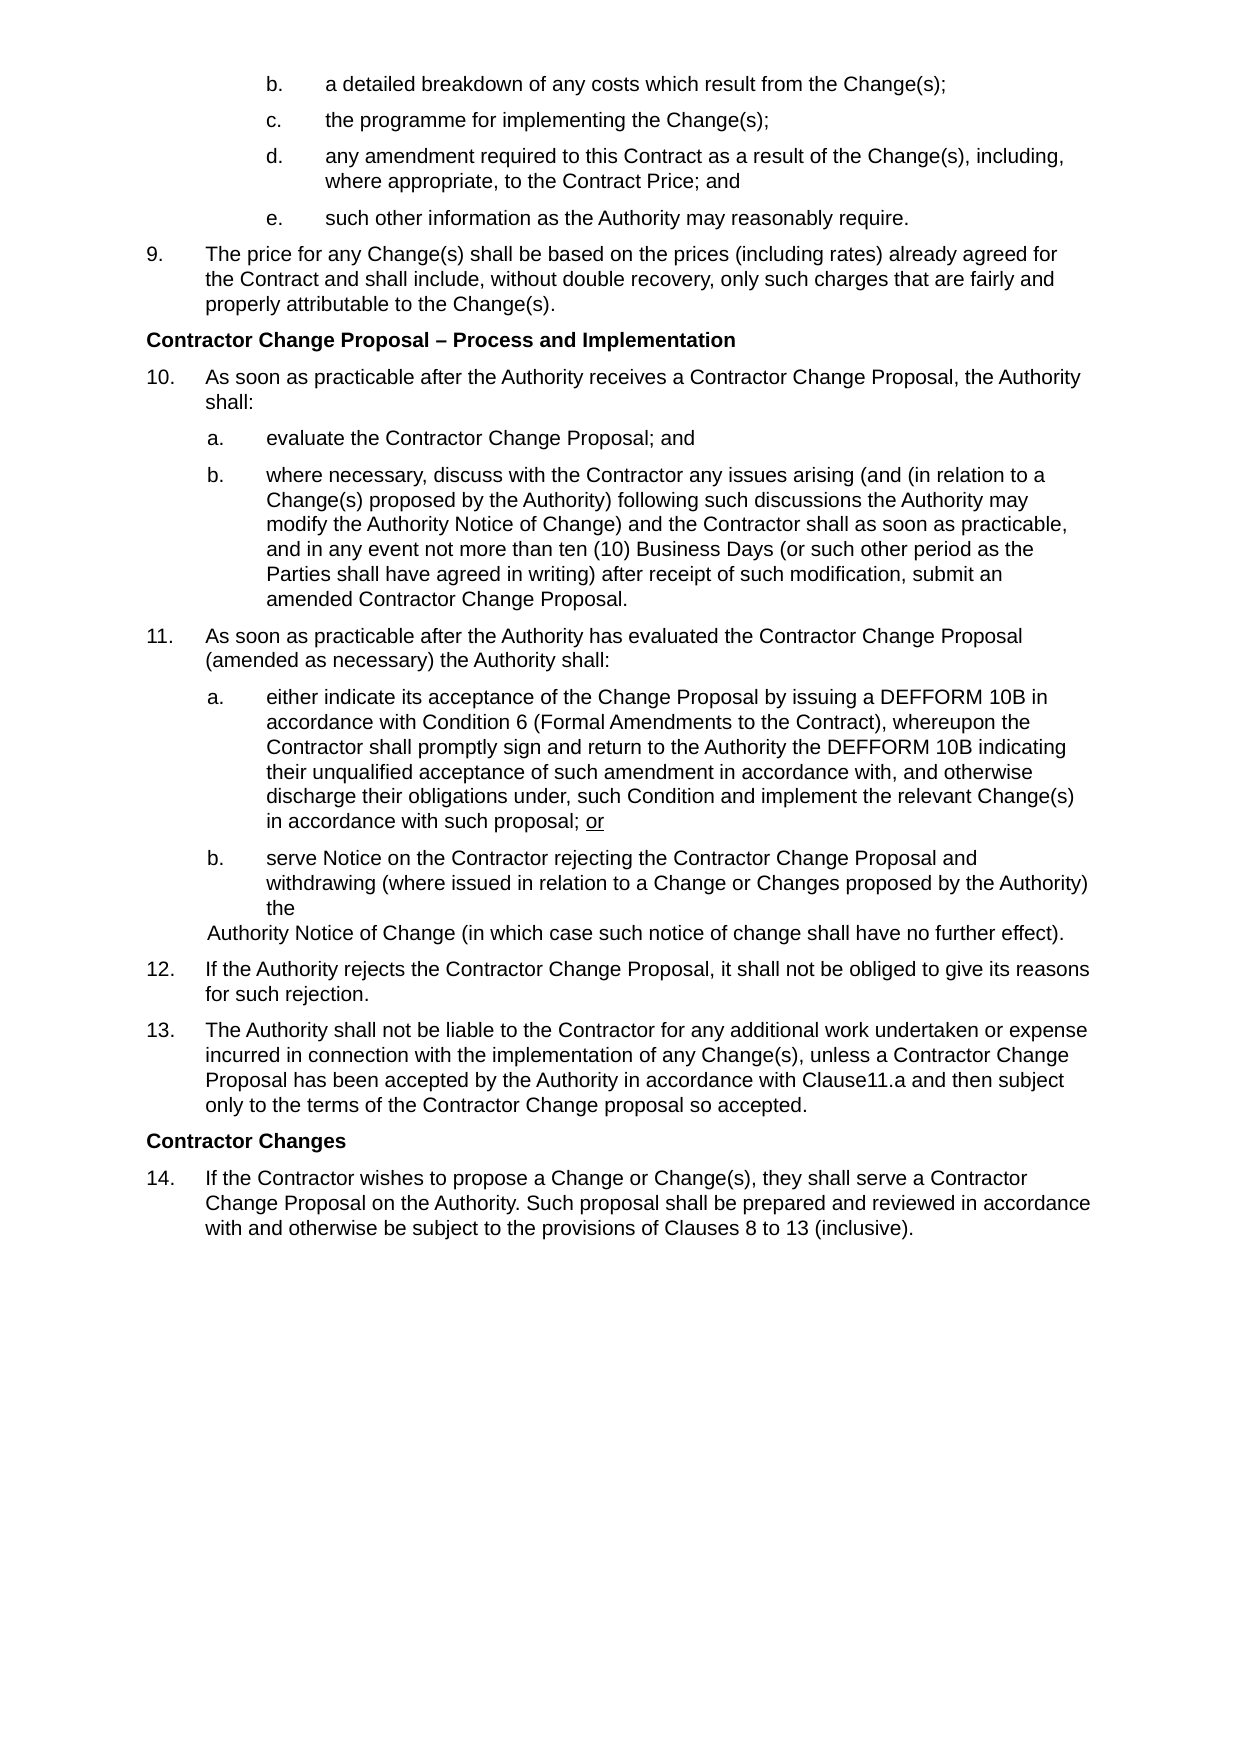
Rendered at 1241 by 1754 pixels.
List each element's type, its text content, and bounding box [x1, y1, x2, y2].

list If the Contractor wishes to propose a Change or Change(s), they shall serve a Contractor Change Proposal on the Authority. Such proposal shall be prepared and reviewed in accordance with and otherwise be subject to the provisions of Clauses 8 to 13 (inclusive). [146, 1166, 1093, 1239]
list the programme for implementing the Change(s); [266, 108, 1093, 132]
list The price for any Change(s) shall be based on the prices (including rates) already agreed for the Contract and shall include, without double recovery, only such charges that are fairly and properly attributable to the Change(s). [146, 242, 1093, 316]
list As soon as practicable after the Authority has evaluated the Contractor Change Proposal (amended as necessary) the Authority shall: [146, 623, 1093, 672]
text Contractor Changes [146, 1129, 1098, 1153]
list If the Authority rejects the Contractor Change Proposal, it shall not be obliged to give its reasons for such rejection. [146, 957, 1093, 1006]
list any amendment required to this Contract as a result of the Change(s), including, where appropriate, to the Contract Price; and [266, 144, 1093, 193]
list As soon as practicable after the Authority receives a Contractor Change Proposal, the Authority shall: [146, 365, 1093, 413]
list evaluate the Contractor Change Proposal; and [207, 426, 1093, 450]
list serve Notice on the Contractor rejecting the Contractor Change Proposal and withdrawing (where issued in relation to a Change or Changes proposed by the Authority) the [207, 846, 1093, 919]
list The Authority shall not be liable to the Contractor for any additional work undertaken or expense incurred in connection with the implementation of any Change(s), unless a Contractor Change Proposal has been accepted by the Authority in accordance with Clause11.a and then subject only to the terms of the Contractor Change proposal so accepted. [146, 1018, 1093, 1117]
list a detailed breakdown of any costs which result from the Change(s); [266, 71, 1093, 95]
list such other information as the Authority may reasonably require. [266, 206, 1093, 229]
text Authority Notice of Change (in which case such notice of change shall have no further effect). [207, 920, 1093, 944]
list where necessary, discuss with the Contractor any issues arising (and (in relation to a Change(s) proposed by the Authority) following such discussions the Authority may modify the Authority Notice of Change) and the Contractor shall as soon as practicable, and in any event not more than ten (10) Business Days (or such other period as the Parties shall have agreed in writing) after receipt of such modification, submit an amended Contractor Change Proposal. [207, 462, 1093, 611]
text Contractor Change Proposal – Process and Implementation [146, 328, 1098, 352]
list either indicate its acceptance of the Change Proposal by issuing a DEFFORM 10B in accordance with Condition 6 (Formal Amendments to the Contract), whereupon the Contractor shall promptly sign and return to the Authority the DEFFORM 10B indicating their unqualified acceptance of such amendment in accordance with, and otherwise discharge their obligations under, such Condition and implement the relevant Change(s) in accordance with such proposal; or [207, 685, 1093, 833]
